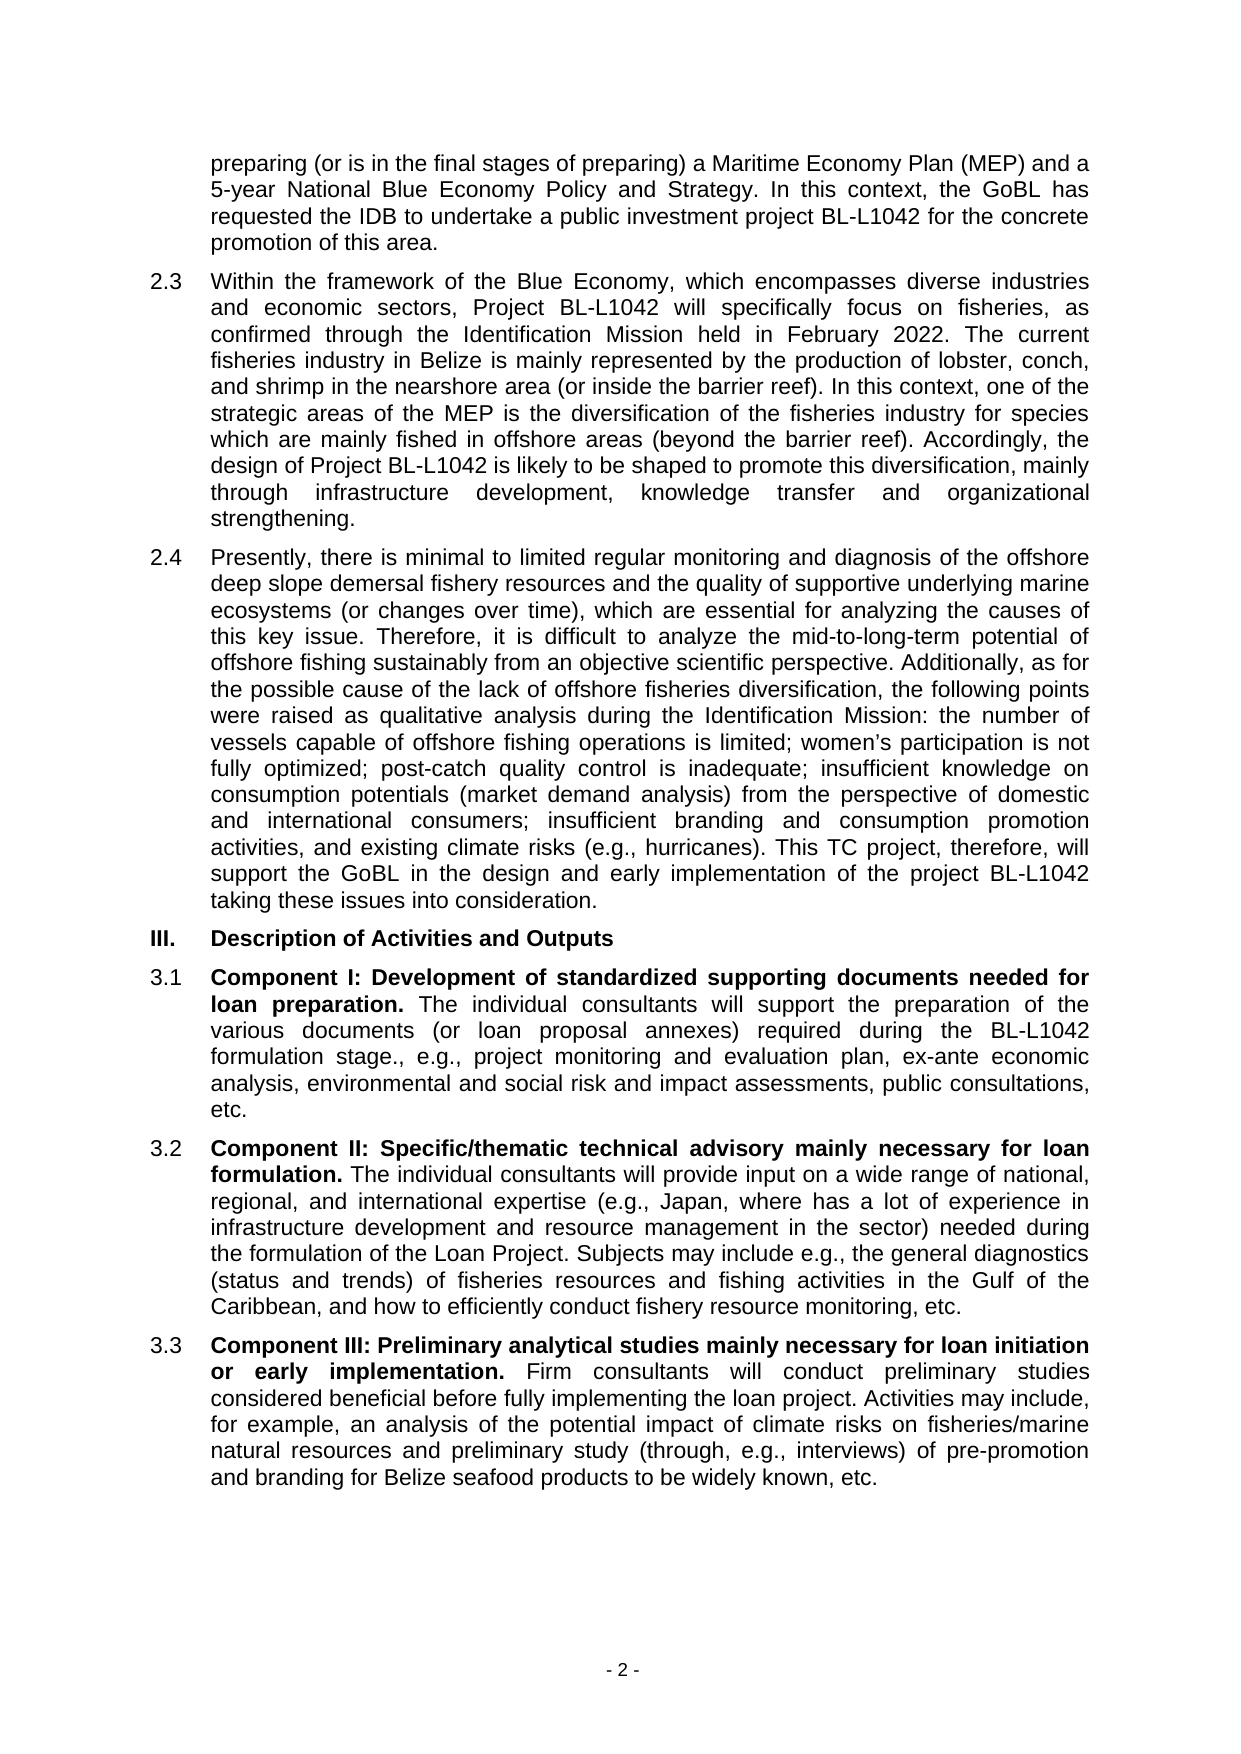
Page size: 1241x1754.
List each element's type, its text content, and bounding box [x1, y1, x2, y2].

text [150, 150, 1090, 255]
text 2.3 Within the framework of the Blue Economy, which encompasses diverse industries and economic sectors, Project BL-L1042 will specifically focus on fisheries, as confirmed through the Identification Mission held in February 2022. The current fisheries industry in Belize is mainly represented by the production of lobster, conch, and shrimp in the nearshore area (or inside the barrier reef). In this context, one of the strategic areas of the MEP is the diversification of the fisheries industry for species which are mainly fished in offshore areas (beyond the barrier reef). Accordingly, the design of Project BL-L1042 is likely to be shaped to promote this diversification, mainly through infrastructure development, knowledge transfer and organizational strengthening. [150, 268, 1090, 531]
text 3.1 Component I: Development of standardized supporting documents needed for loan preparation. The individual consultants will support the preparation of the various documents (or loan proposal annexes) required during the BL-L1042 formulation stage., e.g., project monitoring and evaluation plan, ex-ante economic analysis, environmental and social risk and impact assessments, public consultations, etc. [150, 964, 1090, 1122]
text 3.2 Component II: Specific/thematic technical advisory mainly necessary for loan formulation. The individual consultants will provide input on a wide range of national, regional, and international expertise (e.g., Japan, where has a lot of experience in infrastructure development and resource management in the sector) needed during the formulation of the Loan Project. Subjects may include e.g., the general diagnostics (status and trends) of fisheries resources and fishing activities in the Gulf of the Caribbean, and how to efficiently conduct fishery resource monitoring, etc. [150, 1135, 1090, 1319]
text 3.3 Component III: Preliminary analytical studies mainly necessary for loan initiation or early implementation. Firm consultants will conduct preliminary studies considered beneficial before fully implementing the loan project. Activities may include, for example, an analysis of the potential impact of climate risks on fisheries/marine natural resources and preliminary study (through, e.g., interviews) of pre-promotion and branding for Belize seafood products to be widely known, etc. [150, 1332, 1090, 1490]
text 2.4 Presently, there is minimal to limited regular monitoring and diagnosis of the offshore deep slope demersal fishery resources and the quality of supportive underlying marine ecosystems (or changes over time), which are essential for analyzing the causes of this key issue. Therefore, it is difficult to analyze the mid-to-long-term potential of offshore fishing sustainably from an objective scientific perspective. Additionally, as for the possible cause of the lack of offshore fisheries diversification, the following points were raised as qualitative analysis during the Identification Mission: the number of vessels capable of offshore fishing operations is limited; women’s participation is not fully optimized; post-catch quality control is inadequate; insufficient knowledge on consumption potentials (market demand analysis) from the perspective of domestic and international consumers; insufficient branding and consumption promotion activities, and existing climate risks (e.g., hurricanes). This TC project, therefore, will support the GoBL in the design and early implementation of the project BL-L1042 taking these issues into consideration. [150, 544, 1090, 913]
text III. Description of Activities and Outputs [150, 925, 1090, 952]
